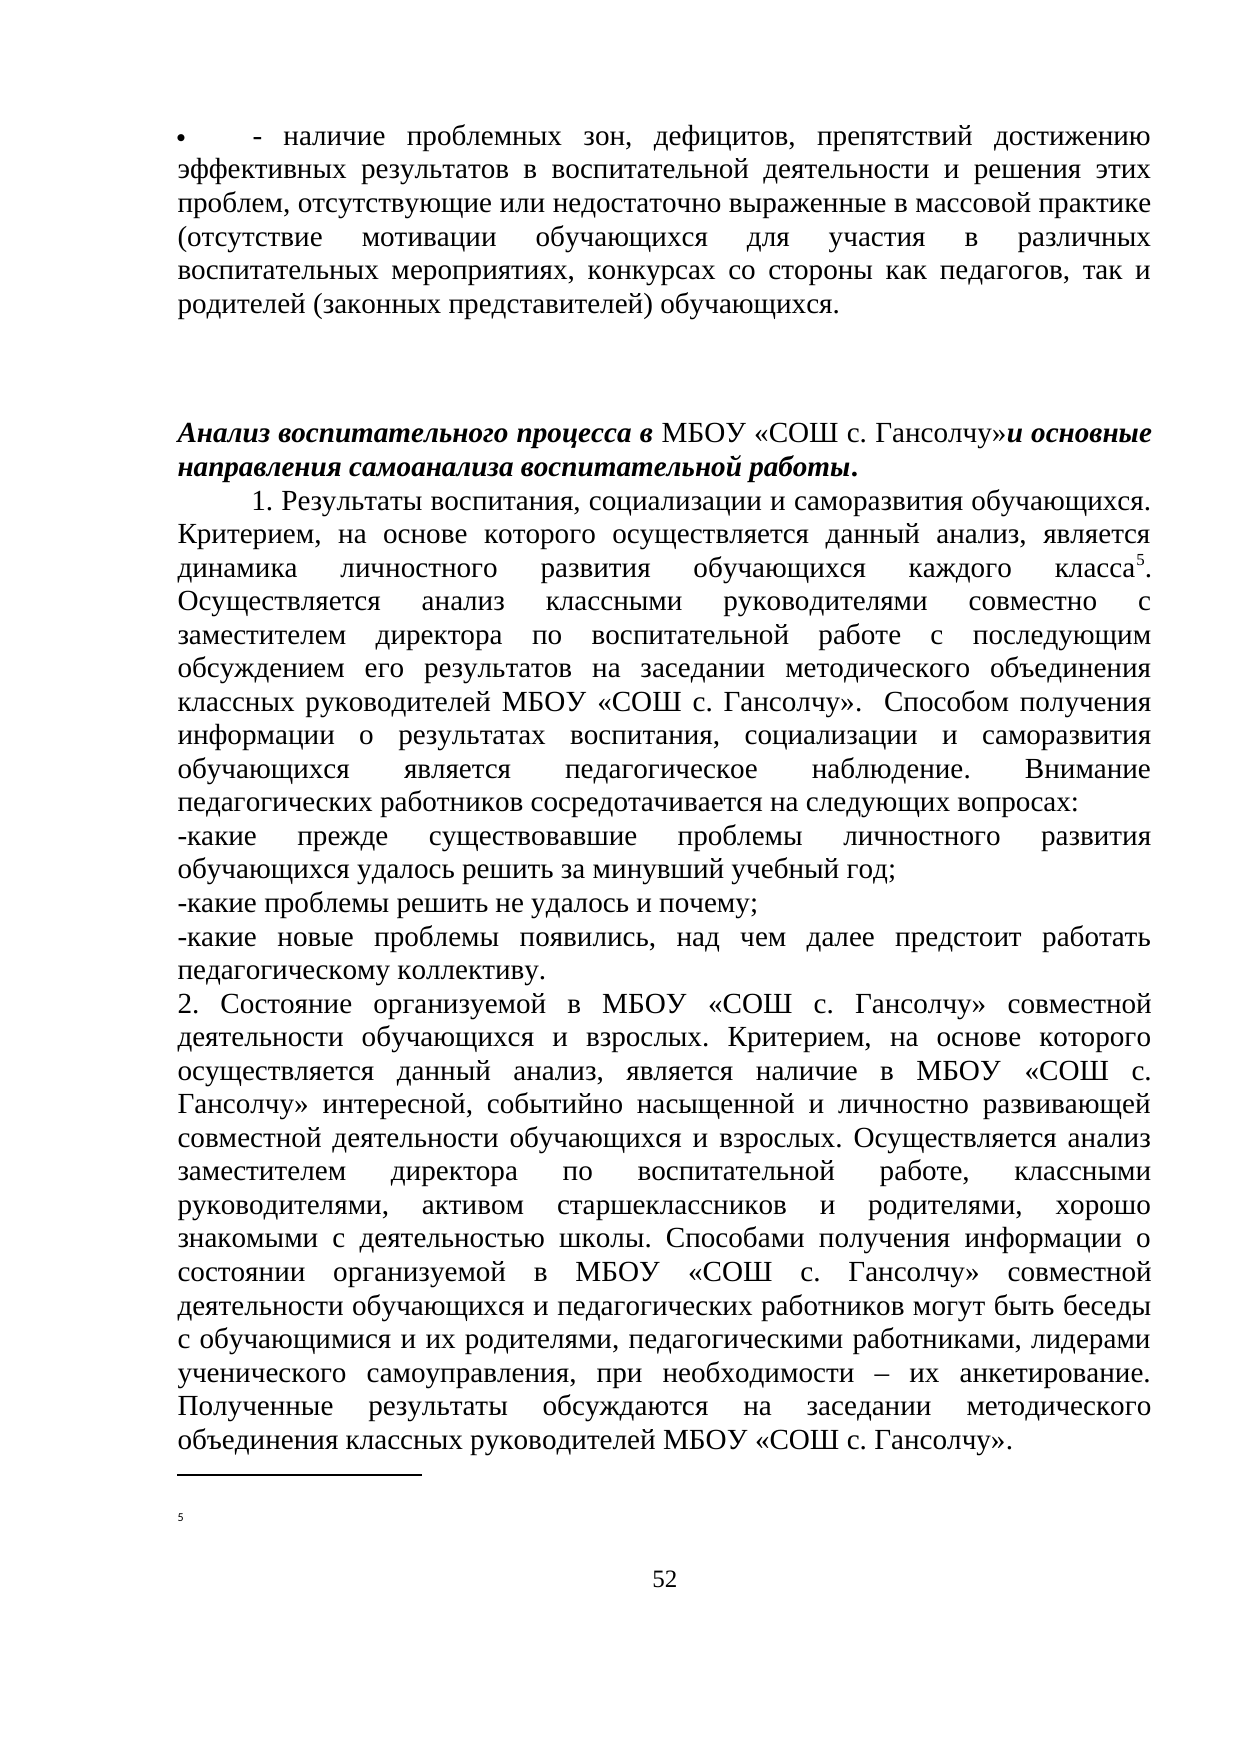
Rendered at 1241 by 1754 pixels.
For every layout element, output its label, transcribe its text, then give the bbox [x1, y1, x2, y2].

text -какие новые проблемы появились, над чем далее предстоит работать педагогическому коллективу. [177, 919, 1152, 986]
text Анализ воспитательного процесса в МБОУ «СОШ с. Гансолчу»и основные направления самоанализа воспитательной работы. [177, 416, 1152, 483]
text -какие проблемы решить не удалось и почему; [177, 885, 1152, 919]
text -какие прежде существовавшие проблемы личностного развития обучающихся удалось решить за минувший учебный год; [177, 818, 1152, 885]
text 2. Состояние организуемой в МБОУ «СОШ с. Гансолчу» совместной деятельности обучающихся и взрослых. Критерием, на основе которого осуществляется данный анализ, является наличие в МБОУ «СОШ с. Гансолчу» интересной, событийно насыщенной и личностно развивающей совместной деятельности обучающихся и взрослых. Осуществляется анализ заместителем директора по воспитательной работе, классными руководителями, активом старшеклассников и родителями, хорошо знакомыми с деятельностью школы. Способами получения информации о состоянии организуемой в МБОУ «СОШ с. Гансолчу» совместной деятельности обучающихся и педагогических работников могут быть беседы с обучающимися и их родителями, педагогическими работниками, лидерами ученического самоуправления, при необходимости – их анкетирование. Полученные результаты обсуждаются на заседании методического объединения классных руководителей МБОУ «СОШ с. Гансолчу». [177, 986, 1152, 1455]
text 1. Результаты воспитания, социализации и саморазвития обучающихся. Критерием, на основе которого осуществляется данный анализ, является динамика личностного развития обучающихся каждого класса. Осуществляется анализ классными руководителями совместно с заместителем директора по воспитательной работе с последующим обсуждением его результатов на заседании методического объединения классных руководителей МБОУ «СОШ с. Гансолчу». Способом получения информации о результатах воспитания, социализации и саморазвития обучающихся является педагогическое наблюдение. Внимание педагогических работников сосредотачивается на следующих вопросах: [177, 483, 1152, 818]
list - наличие проблемных зон, дефицитов, препятствий достижению эффективных результатов в воспитательной деятельности и решения этих проблем, отсутствующие или недостаточно выраженные в массовой практике (отсутствие мотивации обучающихся для участия в различных воспитательных мероприятиях, конкурсах со стороны как педагогов, так и родителей (законных представителей) обучающихся. [177, 118, 1152, 319]
